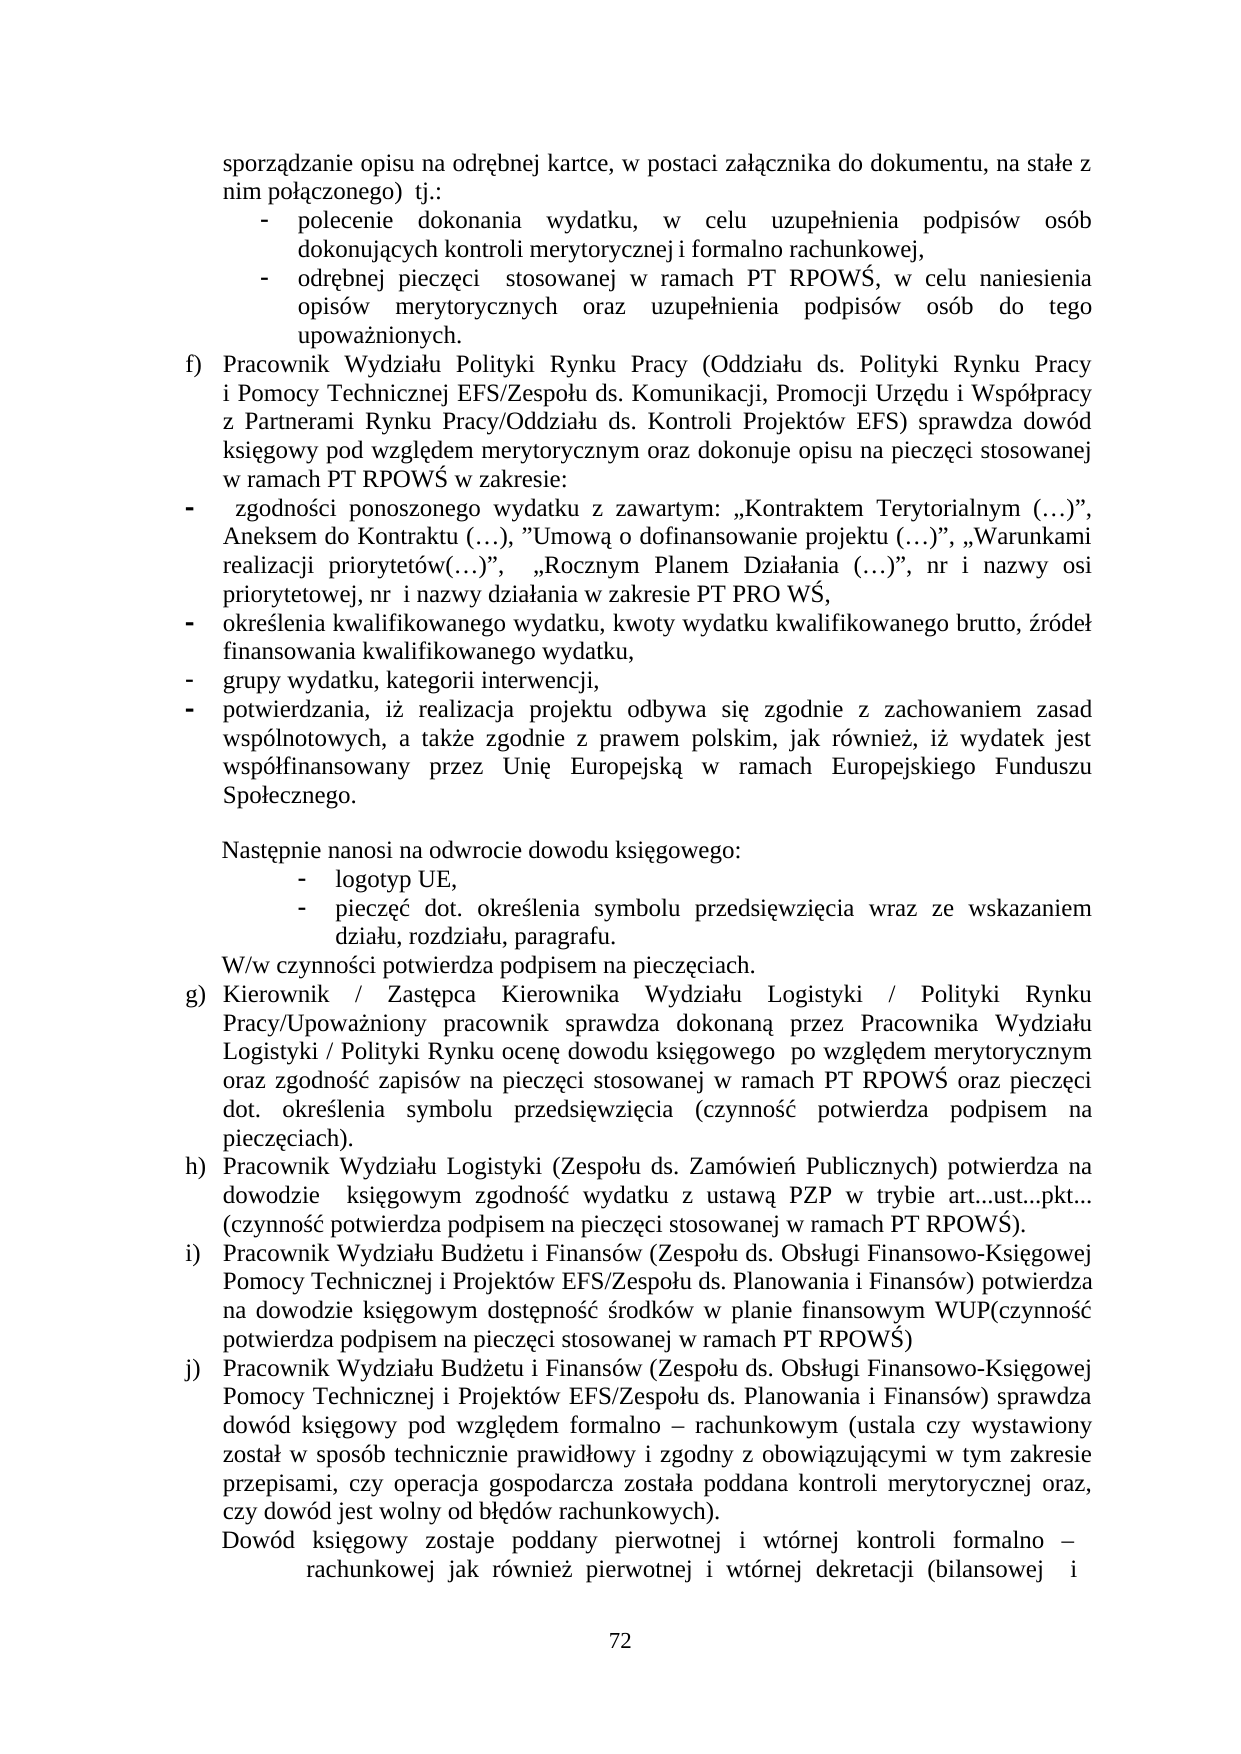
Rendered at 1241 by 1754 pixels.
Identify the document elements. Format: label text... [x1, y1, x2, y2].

list Pracownik Wydziału Budżetu i Finansów (Zespołu ds. Obsługi Finansowo-Księgowej Pomocy Technicznej i Projektów EFS/Zespołu ds. Planowania i Finansów) sprawdza dowód księgowy pod względem formalno – rachunkowym (ustala czy wystawiony został w sposób technicznie prawidłowy i zgodny z obowiązującymi w tym zakresie przepisami, czy operacja gospodarcza została poddana kontroli merytorycznej oraz, czy dowód jest wolny od błędów rachunkowych). [185, 1353, 1093, 1525]
list potwierdzania, iż realizacja projektu odbywa się zgodnie z zachowaniem zasad wspólnotowych, a także zgodnie z prawem polskim, jak również, iż wydatek jest współfinansowany przez Unię Europejską w ramach Europejskiego Funduszu Społecznego. [185, 694, 1093, 809]
list Pracownik Wydziału Logistyki (Zespołu ds. Zamówień Publicznych) potwierdza na dowodzie księgowym zgodność wydatku z ustawą PZP w trybie art...ust...pkt... (czynność potwierdza podpisem na pieczęci stosowanej w ramach PT RPOWŚ). [185, 1151, 1093, 1238]
list Kierownik / Zastępca Kierownika Wydziału Logistyki / Polityki Rynku Pracy/Upoważniony pracownik sprawdza dokonaną przez Pracownika Wydziału Logistyki / Polityki Rynku ocenę dowodu księgowego po względem merytorycznym oraz zgodność zapisów na pieczęci stosowanej w ramach PT RPOWŚ oraz pieczęci dot. określenia symbolu przedsięwzięcia (czynność potwierdza podpisem na pieczęciach). [185, 979, 1093, 1151]
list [185, 148, 1093, 205]
list zgodności ponoszonego wydatku z zawartym: „Kontraktem Terytorialnym (…)”, Aneksem do Kontraktu (…), ”Umową o dofinansowanie projektu (…)”, „Warunkami realizacji priorytetów(…)”, „Rocznym Planem Działania (…)”, nr i nazwy osi priorytetowej, nr i nazwy działania w zakresie PT PRO WŚ, [185, 493, 1093, 608]
list Pracownik Wydziału Budżetu i Finansów (Zespołu ds. Obsługi Finansowo-Księgowej Pomocy Technicznej i Projektów EFS/Zespołu ds. Planowania i Finansów) potwierdza na dowodzie księgowym dostępność środków w planie finansowym WUP(czynność potwierdza podpisem na pieczęci stosowanej w ramach PT RPOWŚ) [185, 1238, 1093, 1353]
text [148, 1525, 1093, 1583]
text W/w czynności potwierdza podpisem na pieczęciach. [148, 950, 1093, 979]
list odrębnej pieczęci stosowanej w ramach PT RPOWŚ, w celu naniesienia opisów merytorycznych oraz uzupełnienia podpisów osób do tego upoważnionych. [260, 263, 1093, 349]
list określenia kwalifikowanego wydatku, kwoty wydatku kwalifikowanego brutto, źródeł finansowania kwalifikowanego wydatku, [185, 608, 1093, 665]
list logotyp UE, [298, 864, 1093, 893]
text Następnie nanosi na odwrocie dowodu księgowego: [148, 835, 1093, 864]
list Pracownik Wydziału Polityki Rynku Pracy (Oddziału ds. Polityki Rynku Pracy i Pomocy Technicznej EFS/Zespołu ds. Komunikacji, Promocji Urzędu i Współpracy z Partnerami Rynku Pracy/Oddziału ds. Kontroli Projektów EFS) sprawdza dowód księgowy pod względem merytorycznym oraz dokonuje opisu na pieczęci stosowanej w ramach PT RPOWŚ w zakresie: [185, 349, 1093, 493]
list pieczęć dot. określenia symbolu przedsięwzięcia wraz ze wskazaniem działu, rozdziału, paragrafu. [298, 893, 1093, 950]
list polecenie dokonania wydatku, w celu uzupełnienia podpisów osób dokonujących kontroli merytorycznej i formalno rachunkowej, [260, 205, 1093, 263]
list grupy wydatku, kategorii interwencji, [185, 665, 1093, 694]
